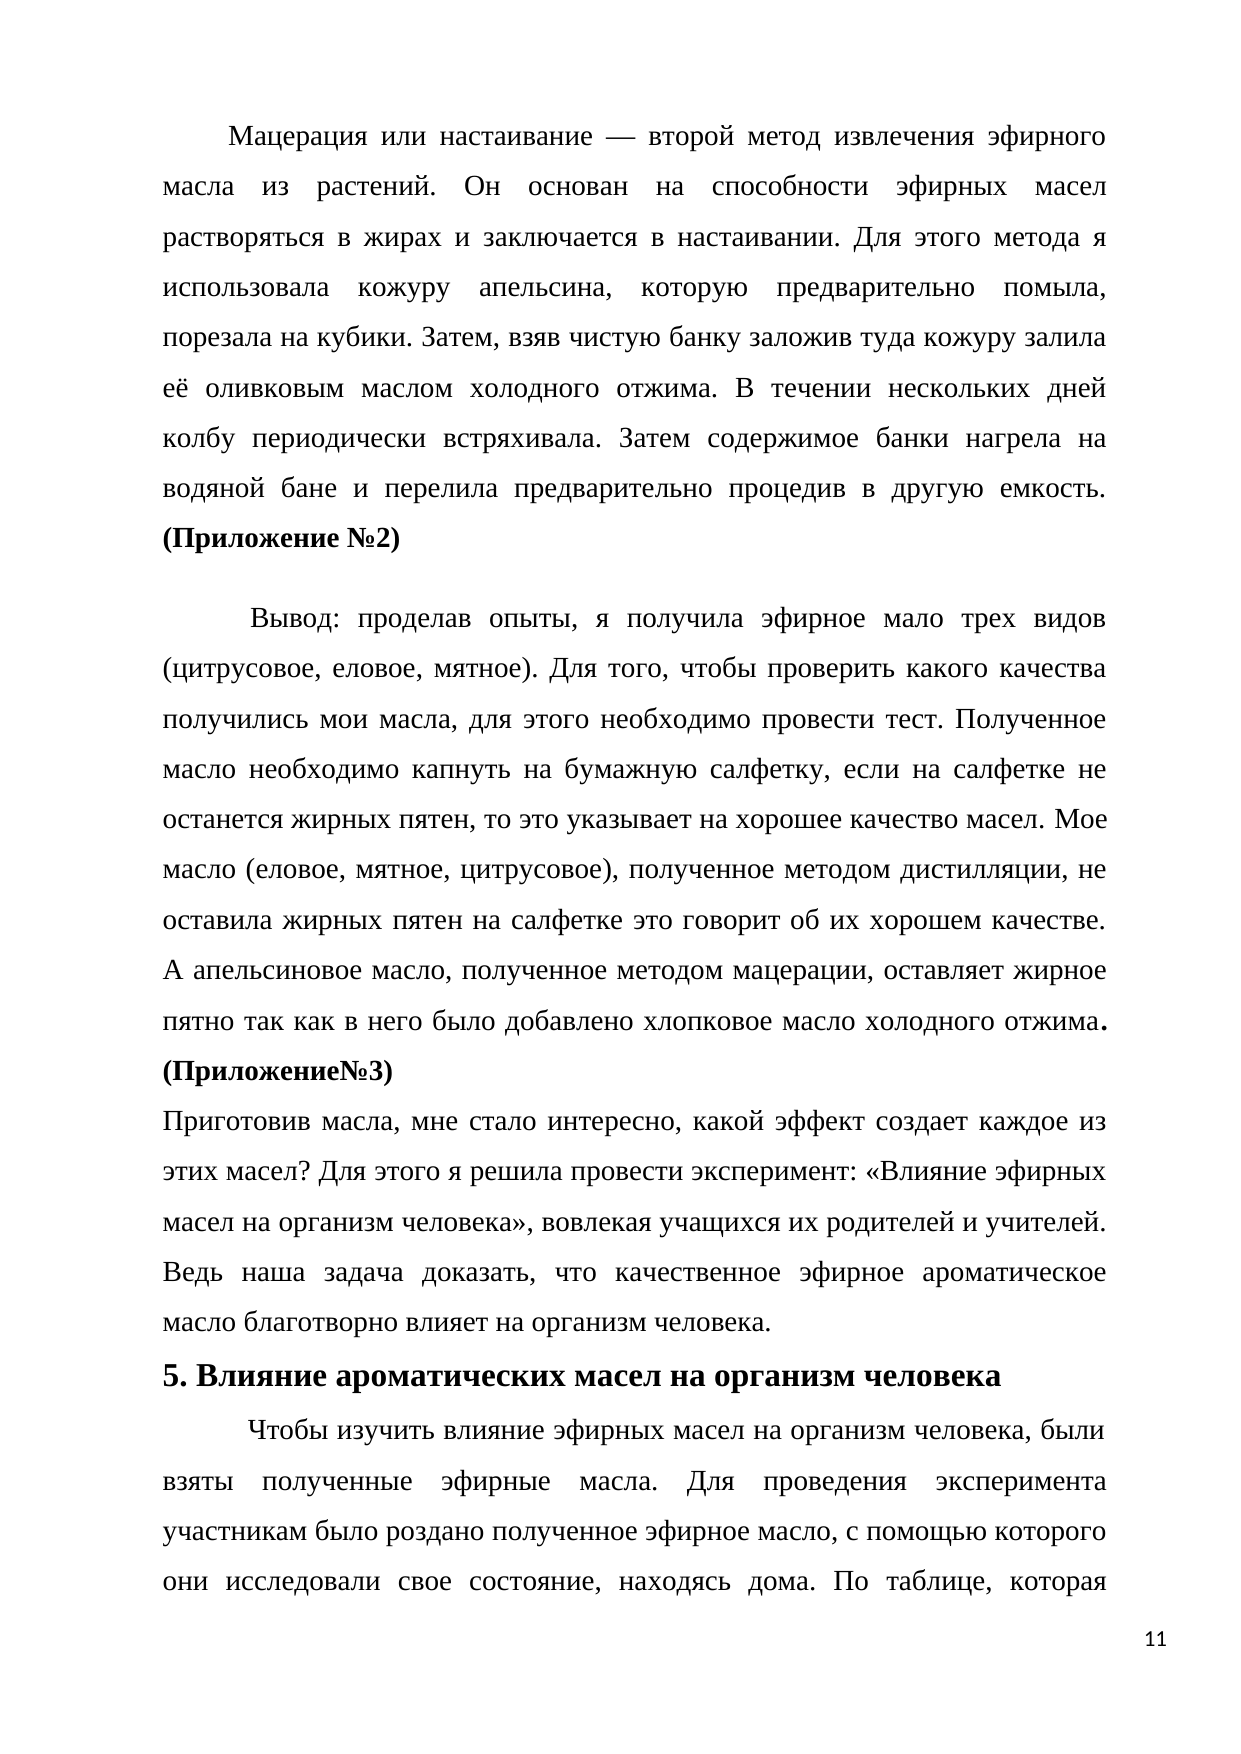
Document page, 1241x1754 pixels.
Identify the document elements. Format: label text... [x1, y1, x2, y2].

text Приготовив масла, мне стало интересно, какой эффект создает каждое из этих масел? Для этого я решила провести эксперимент: «Влияние эфирных масел на организм человека», вовлекая учащихся их родителей и учителей. Ведь наша задача доказать, что качественное эфирное ароматическое масло благотворно влияет на организм человека. [162, 1103, 1107, 1338]
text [162, 1412, 1107, 1597]
text 5. Влияние ароматических масел на организм человека [162, 1355, 1107, 1393]
text Вывод: проделав опыты, я получила эфирное мало трех видов (цитрусовое, еловое, мятное). Для того, чтобы проверить какого качества получились мои масла, для этого необходимо провести тест. Полученное масло необходимо капнуть на бумажную салфетку, если на салфетке не останется жирных пятен, то это указывает на хорошее качество масел. Мое масло (еловое, мятное, цитрусовое), полученное методом дистилляции, не оставила жирных пятен на салфетке это говорит об их хорошем качестве. А апельсиновое масло, полученное методом мацерации, оставляет жирное пятно так как в него было добавлено хлопковое масло холодного отжима. (Приложение№3) [162, 600, 1107, 1086]
text Мацерация или настаивание — второй метод извлечения эфирного масла из растений. Он основан на способности эфирных масел растворяться в жирах и заключается в настаивании. Для этого метода я использовала кожуру апельсина, которую предварительно помыла, порезала на кубики. Затем, взяв чистую банку заложив туда кожуру залила её оливковым маслом холодного отжима. В течении нескольких дней колбу периодически встряхивала. Затем содержимое банки нагрела на водяной бане и перелила предварительно процедив в другую емкость. (Приложение №2) [162, 118, 1107, 554]
